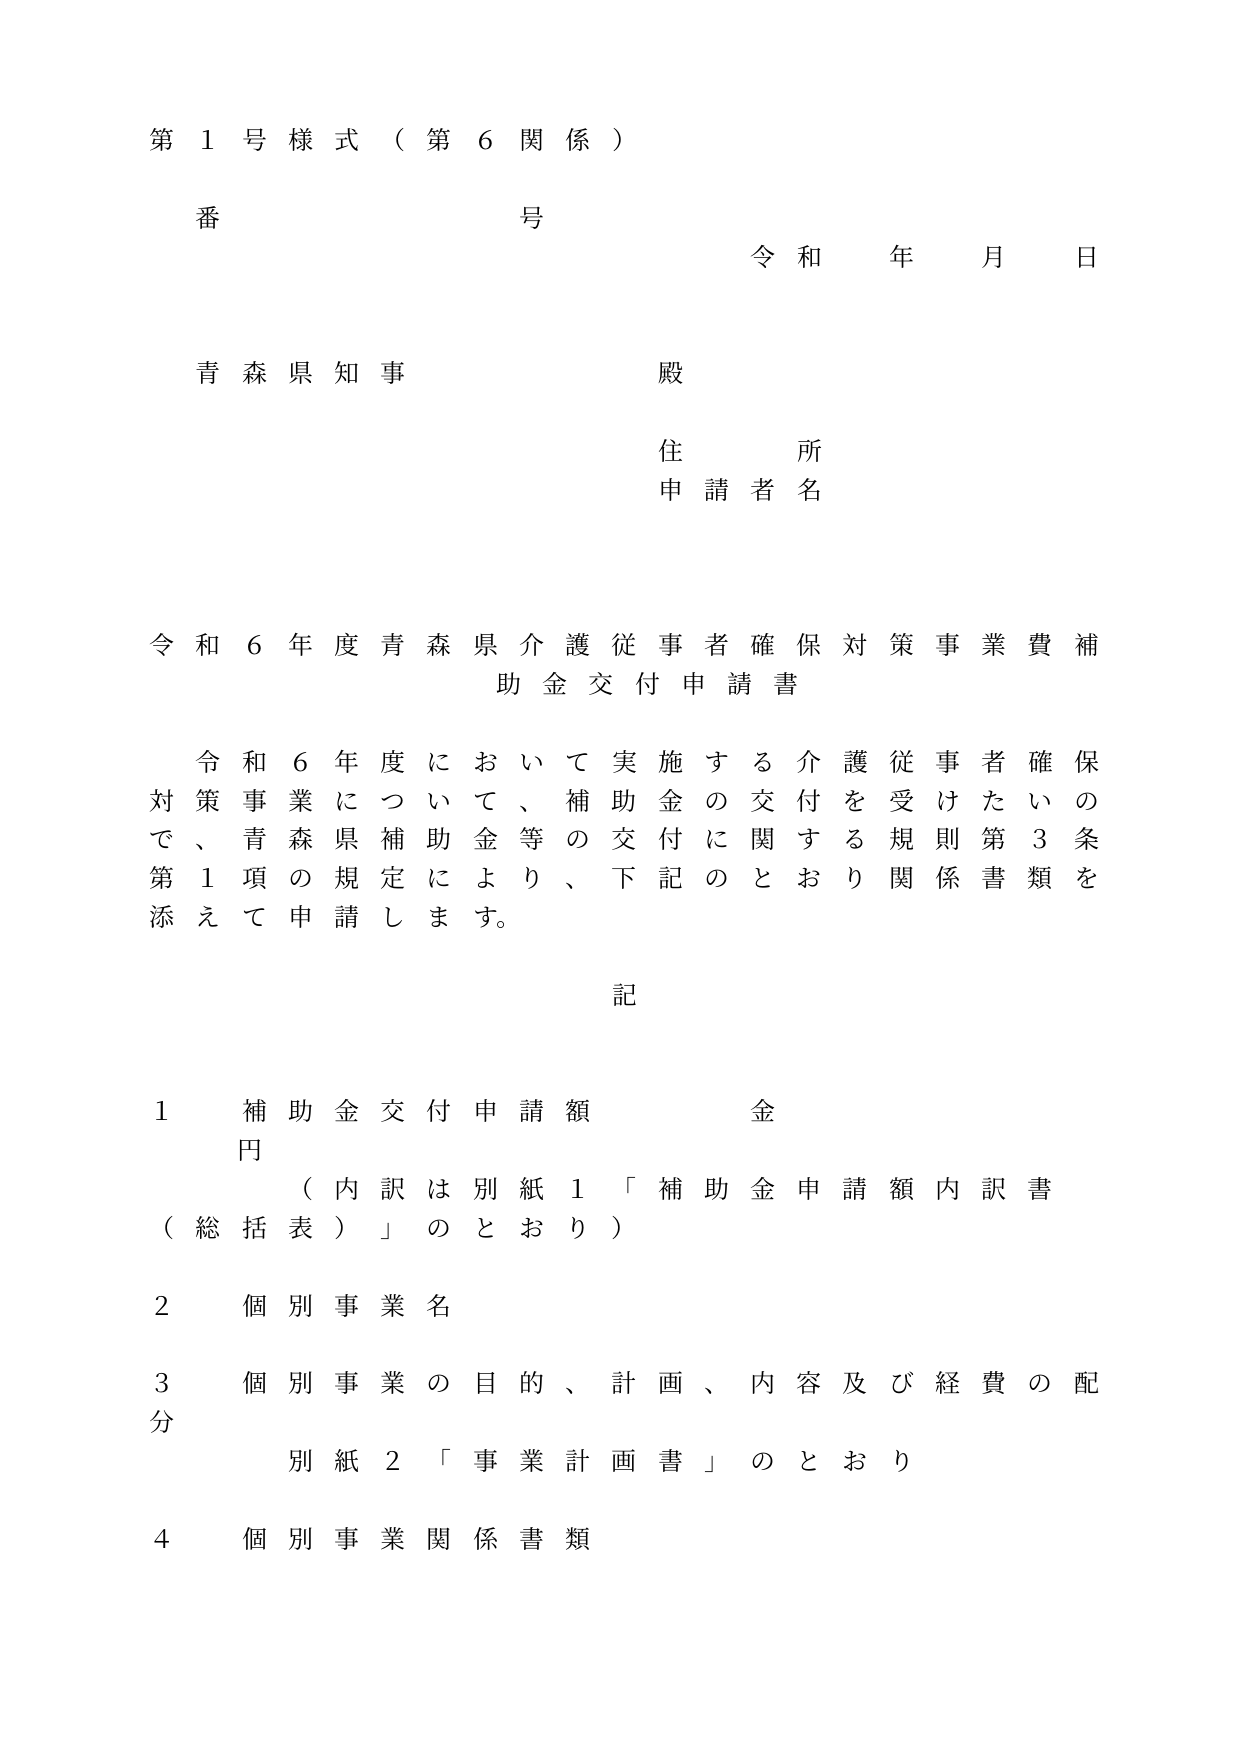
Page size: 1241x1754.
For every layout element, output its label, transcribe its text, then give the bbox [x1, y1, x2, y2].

text 記 [149, 974, 1121, 1013]
text 第１号様式（第６関係） [149, 119, 1121, 158]
text 住 所 [149, 430, 1121, 469]
text 別紙２「事業計画書」のとおり [149, 1440, 1121, 1479]
text ３ 個別事業の目的、計画、内容及び経費の配分 [149, 1363, 1121, 1440]
text 青森県知事 殿 [174, 352, 1121, 391]
text １ 補助金交付申請額 金 円 [149, 1091, 1121, 1168]
text 番 号 [149, 158, 1121, 236]
text 令和 年 月 日 [149, 236, 1121, 275]
text ２ 個別事業名 [149, 1285, 1121, 1324]
text 令和６年度青森県介護従事者確保対策事業費補助金交付申請書 [149, 624, 1121, 702]
text 令和６年度において実施する介護従事者確保対策事業について、補助金の交付を受けたいので、青森県補助金等の交付に関する規則第３条第１項の規定により、下記のとおり関係書類を添えて申請します。 [149, 741, 1121, 935]
text ４ 個別事業関係書類 [149, 1518, 1121, 1557]
text 申請者名 [149, 469, 1121, 508]
text （内訳は別紙１「補助金申請額内訳書（総括表）」のとおり） [149, 1168, 1121, 1246]
